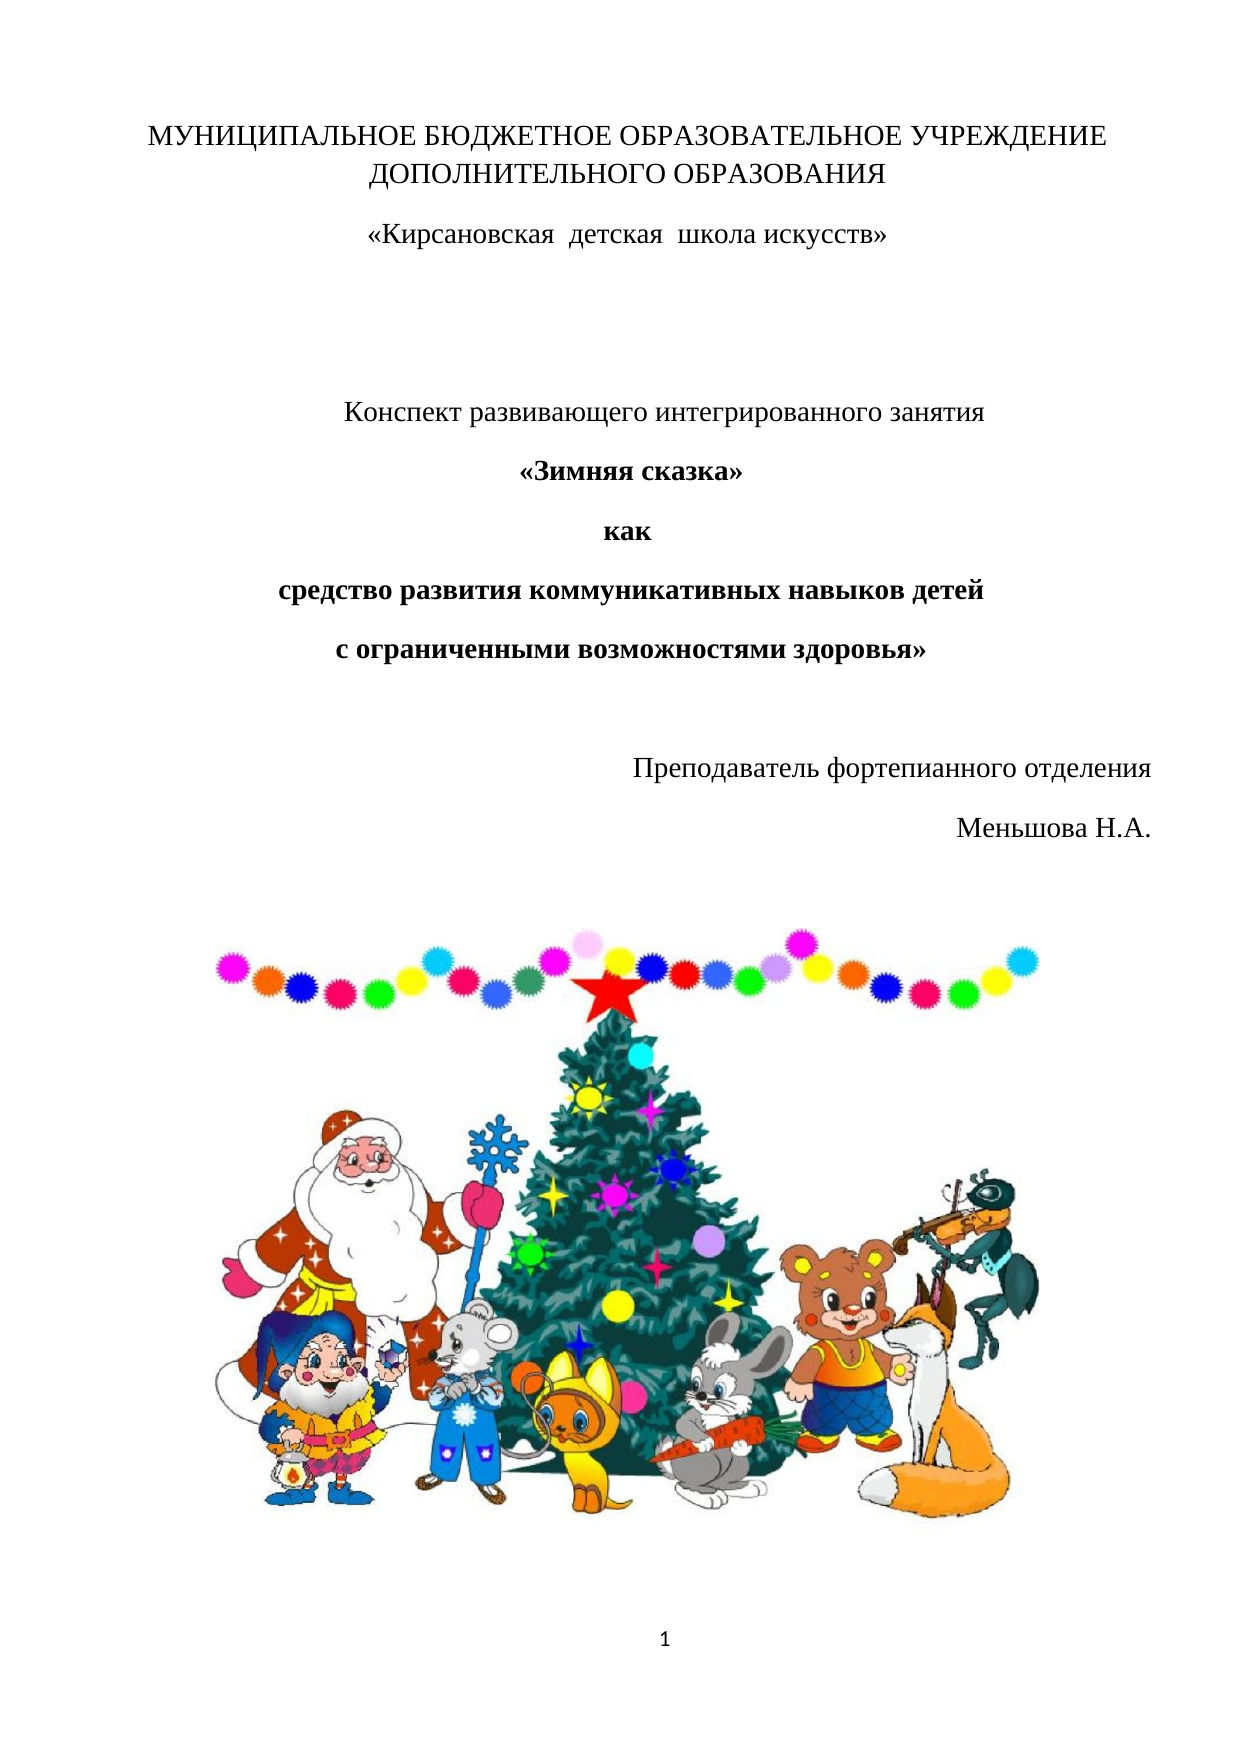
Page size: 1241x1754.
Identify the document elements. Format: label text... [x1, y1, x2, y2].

text МУНИЦИПАЛЬНОЕ БЮДЖЕТНОЕ ОБРАЗОВАТЕЛЬНОЕ УЧРЕЖДЕНИЕ ДОПОЛНИТЕЛЬНОГО ОБРАЗОВАНИЯ [103, 118, 1152, 190]
text Меньшова Н.А. [103, 810, 1152, 843]
text Преподаватель фортепианного отделения [103, 750, 1152, 784]
text «Зимняя сказка» [103, 453, 1152, 487]
text с ограниченными возможностями здоровья» [103, 632, 1152, 665]
text средство развития коммуникативных навыков детей [103, 572, 1152, 606]
picture [215, 928, 1040, 1547]
text Конспект развивающего интегрированного занятия [177, 394, 1152, 428]
text «Кирсановская детская школа искусств» [103, 216, 1152, 249]
text как [103, 513, 1152, 546]
